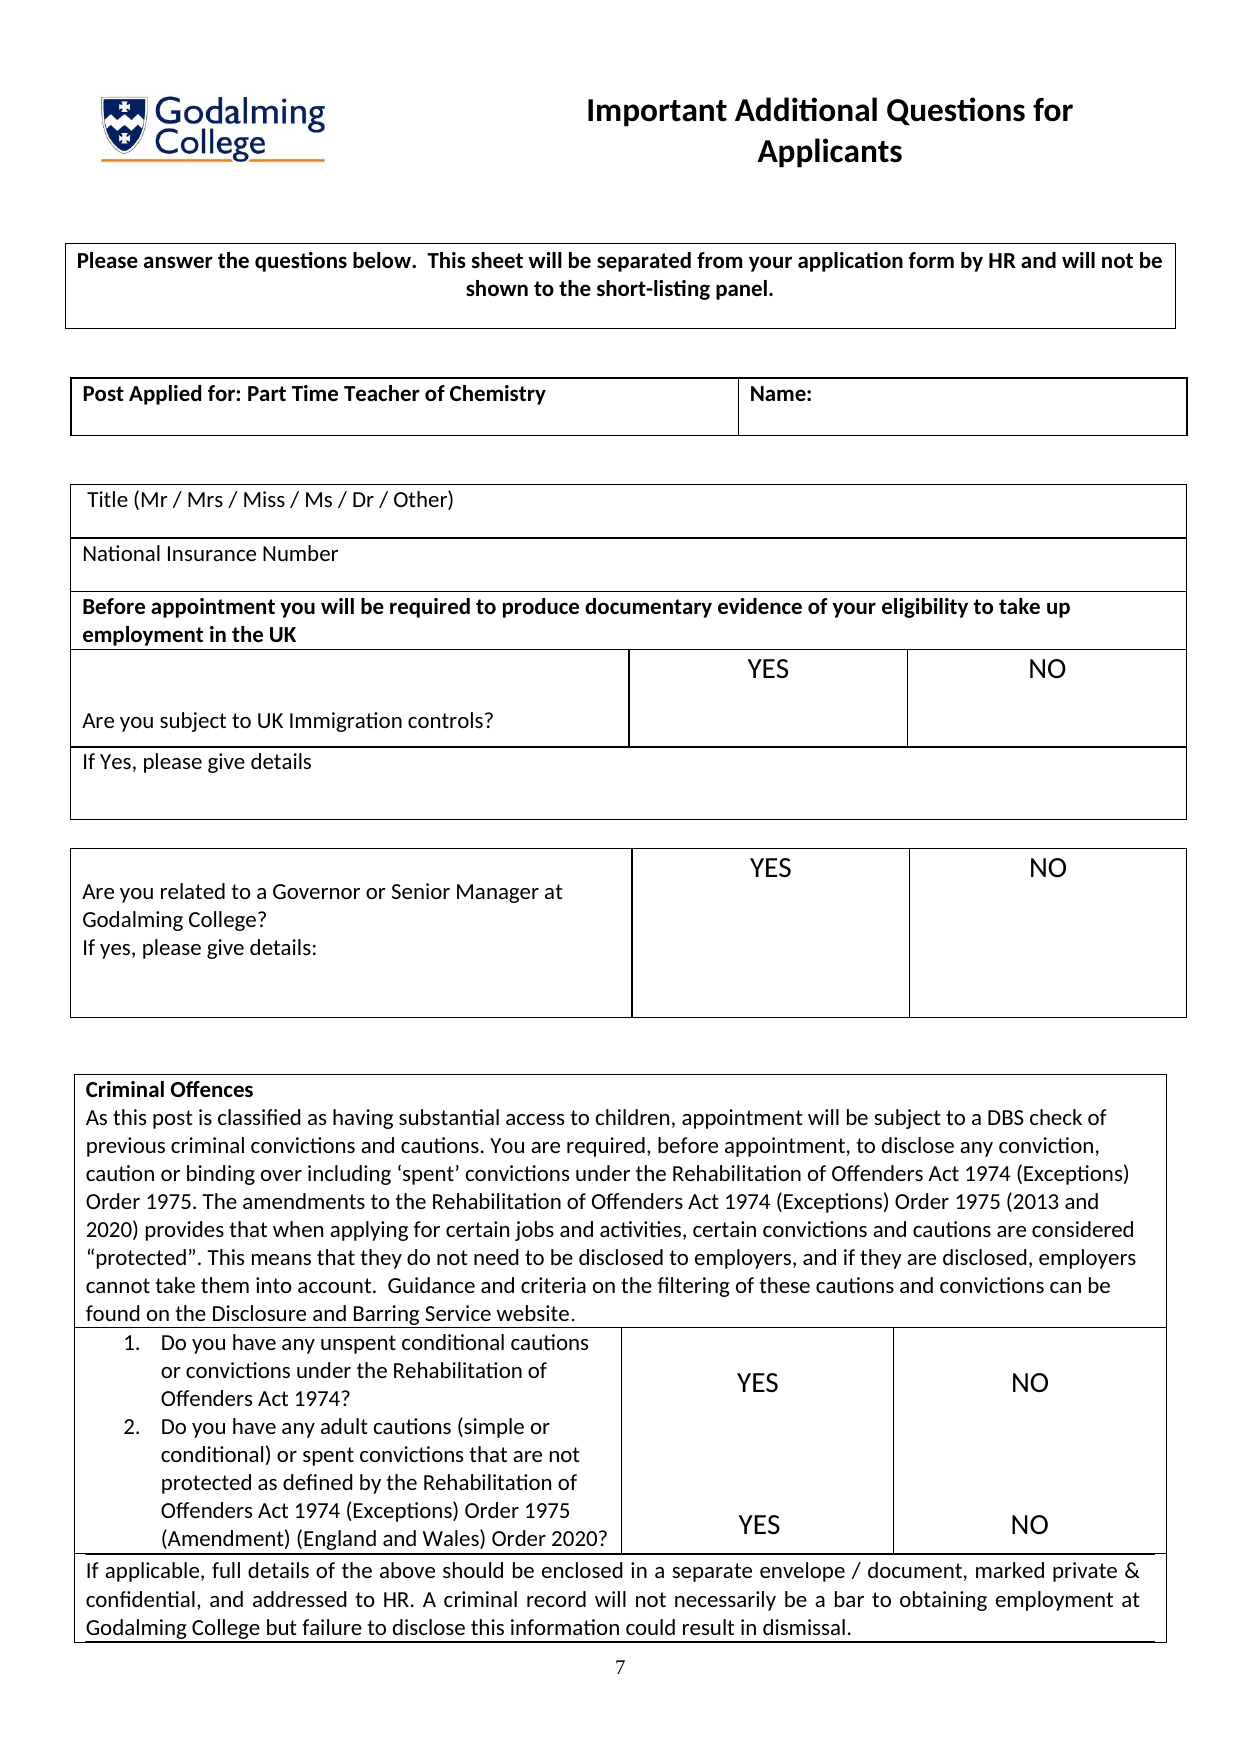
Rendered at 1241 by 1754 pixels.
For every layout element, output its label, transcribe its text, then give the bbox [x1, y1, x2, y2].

table_cell Are you subject to UK Immigration controls? [71, 650, 628, 746]
table_cell NO NO [894, 1328, 1166, 1552]
table_header [85, 89, 498, 194]
text Please answer the questions below. This sheet will be separated from your application form by HR and will not be shown to the short-listing panel. [66, 244, 1175, 302]
table_header Important Additional Questions for Applicants [499, 89, 1161, 194]
table_header NO [910, 849, 1186, 1017]
table_cell Before appointment you will be required to produce documentary evidence of your eligibility to take up employment in the UK [71, 592, 1186, 648]
table_header Title (Mr / Mrs / Miss / Ms / Dr / Other) [71, 485, 1186, 537]
table_header Criminal Offences As this post is classified as having substantial access to children, appointment will be subject to a DBS check of previous criminal convictions and cautions. You are required, before appointment, to disclose any conviction, caution or binding over including ‘spent’ convictions under the Rehabilitation of Offenders Act 1974 (Exceptions) Order 1975. The amendments to the Rehabilitation of Offenders Act 1974 (Exceptions) Order 1975 (2013 and 2020) provides that when applying for certain jobs and activities, certain convictions and cautions are considered “protected”. This means that they do not need to be disclosed to employers, and if they are disclosed, employers cannot take them into account. Guidance and criteria on the filtering of these cautions and convictions can be found on the Disclosure and Barring Service website. [75, 1075, 1166, 1327]
table_cell NO [908, 650, 1186, 746]
table_cell National Insurance Number [71, 539, 1186, 591]
table_cell If applicable, full details of the above should be enclosed in a separate envelope / document, marked private & confidential, and addressed to HR. A criminal record will not necessarily be a bar to obtaining employment at Godalming College but failure to disclose this information could result in dismissal. [75, 1554, 1166, 1642]
table_cell Do you have any unspent conditional cautions or convictions under the Rehabilitation of Offenders Act 1974? Do you have any adult cautions (simple or conditional) or spent convictions that are not protected as defined by the Rehabilitation of Offenders Act 1974 (Exceptions) Order 1975 (Amendment) (England and Wales) Order 2020? [75, 1328, 621, 1552]
table_cell YES [630, 650, 907, 746]
table_cell If Yes, please give details [71, 748, 1186, 819]
table_cell YES YES [622, 1328, 893, 1552]
table_header YES [633, 849, 909, 1017]
table_header Name: [739, 379, 1186, 435]
table_header Are you related to a Governor or Senior Manager at Godalming College? If yes, please give details: [71, 849, 631, 1017]
picture [96, 91, 331, 168]
table_header Post Applied for: Part Time Teacher of Chemistry [72, 379, 738, 435]
